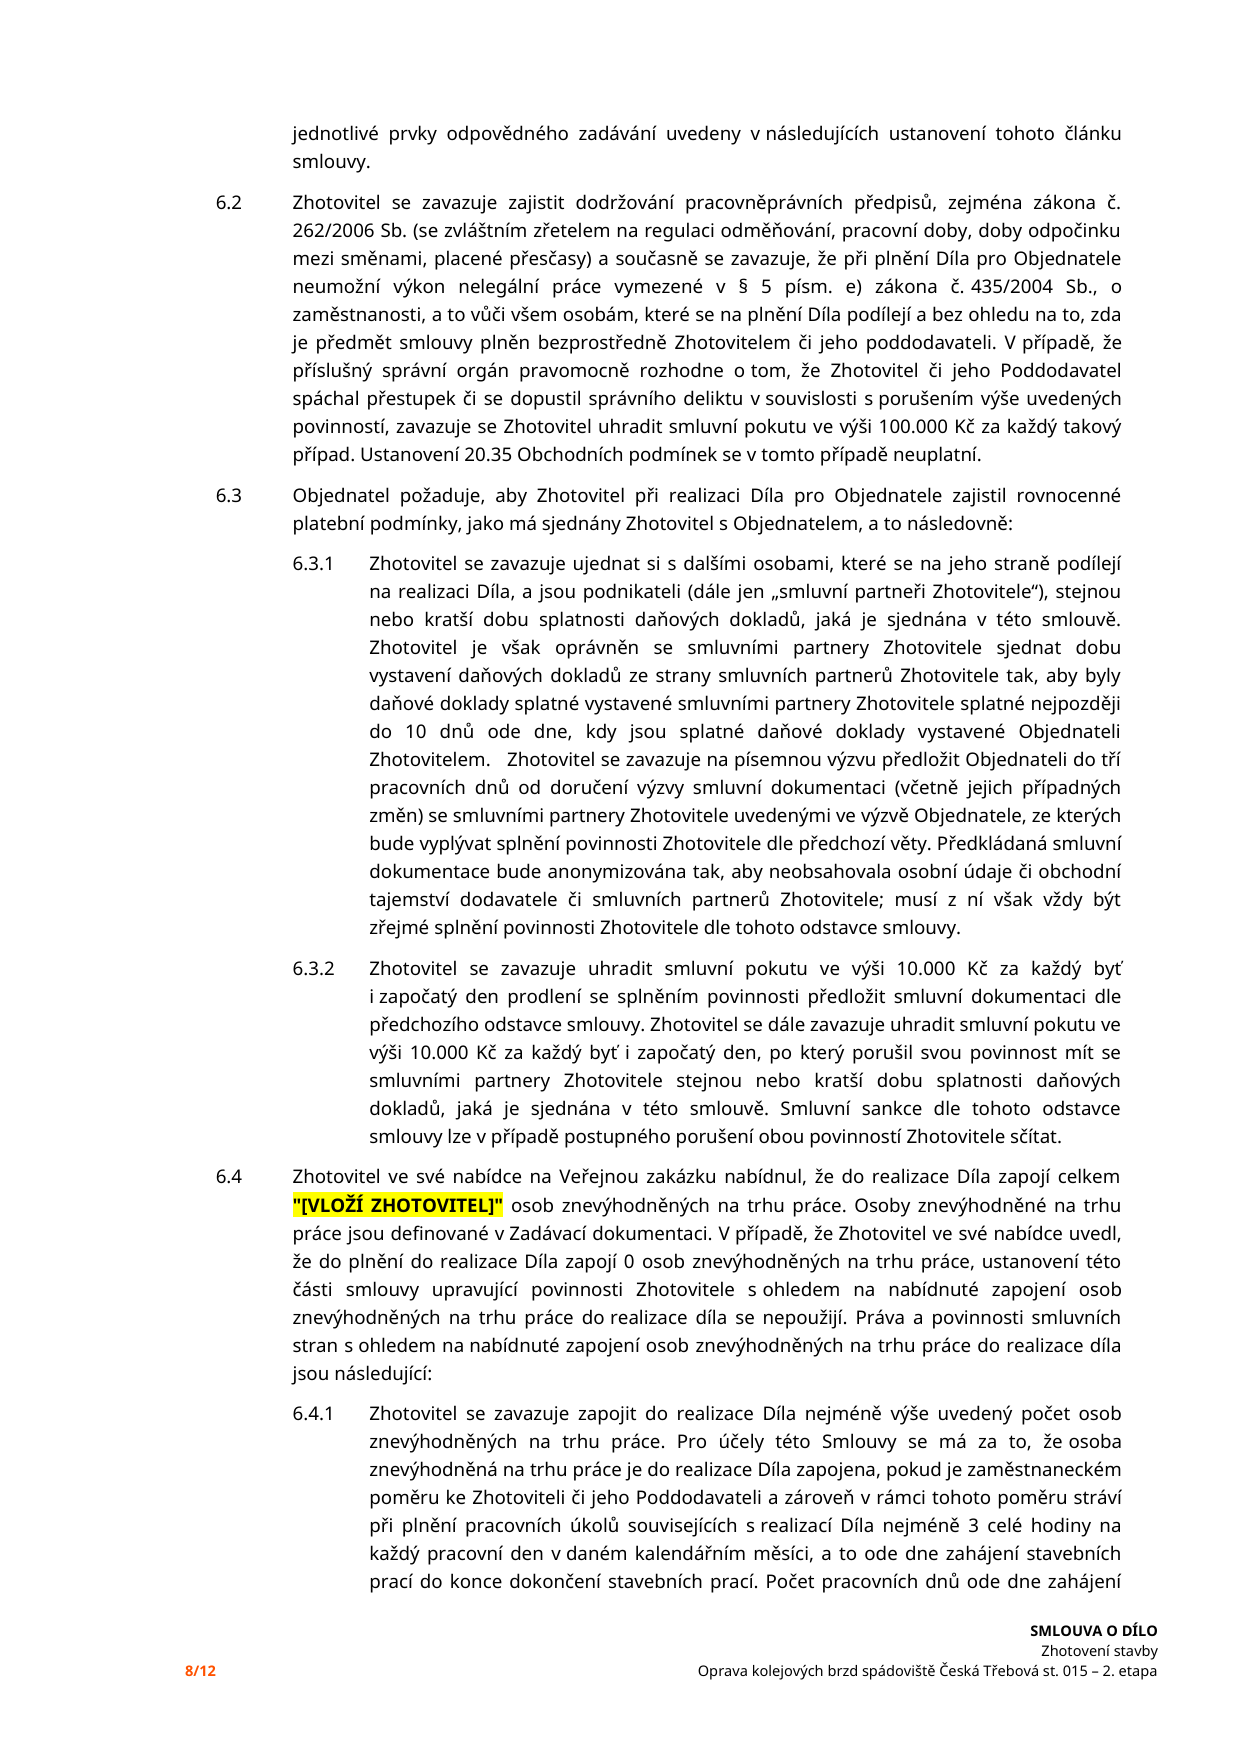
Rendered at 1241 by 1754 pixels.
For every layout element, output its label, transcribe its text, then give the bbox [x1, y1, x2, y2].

text Objednatel požaduje, aby Zhotovitel při realizaci Díla pro Objednatele zajistil rovnocenné platební podmínky, jako má sjednány Zhotovitel s Objednatelem, a to následovně: [216, 482, 1122, 535]
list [292, 1401, 1122, 1594]
text Zhotovitel ve své nabídce na Veřejnou zakázku nabídnul, že do realizace Díla zapojí celkem "[VLOŽÍ ZHOTOVITEL]" osob znevýhodněných na trhu práce. Osoby znevýhodněné na trhu práce jsou definované v Zadávací dokumentaci. V případě, že Zhotovitel ve své nabídce uvedl, že do plnění do realizace Díla zapojí 0 osob znevýhodněných na trhu práce, ustanovení této části smlouvy upravující povinnosti Zhotovitele s ohledem na nabídnuté zapojení osob znevýhodněných na trhu práce do realizace díla se nepoužijí. Práva a povinnosti smluvních stran s ohledem na nabídnuté zapojení osob znevýhodněných na trhu práce do realizace díla jsou následující: [216, 1164, 1122, 1386]
text Zhotovitel se zavazuje uhradit smluvní pokutu ve výši 10.000 Kč za každý byť i započatý den prodlení se splněním povinnosti předložit smluvní dokumentaci dle předchozího odstavce smlouvy. Zhotovitel se dále zavazuje uhradit smluvní pokutu ve výši 10.000 Kč za každý byť i započatý den, po který porušil svou povinnost mít se smluvními partnery Zhotovitele stejnou nebo kratší dobu splatnosti daňových dokladů, jaká je sjednána v této smlouvě. Smluvní sankce dle tohoto odstavce smlouvy lze v případě postupného porušení obou povinností Zhotovitele sčítat. [292, 955, 1122, 1149]
text Zhotovitel se zavazuje ujednat si s dalšími osobami, které se na jeho straně podílejí na realizaci Díla, a jsou podnikateli (dále jen „smluvní partneři Zhotovitele“), stejnou nebo kratší dobu splatnosti daňových dokladů, jaká je sjednána v této smlouvě. Zhotovitel je však oprávněn se smluvními partnery Zhotovitele sjednat dobu vystavení daňových dokladů ze strany smluvních partnerů Zhotovitele tak, aby byly daňové doklady splatné vystavené smluvními partnery Zhotovitele splatné nejpozději do 10 dnů ode dne, kdy jsou splatné daňové doklady vystavené Objednateli Zhotovitelem. Zhotovitel se zavazuje na písemnou výzvu předložit Objednateli do tří pracovních dnů od doručení výzvy smluvní dokumentaci (včetně jejich případných změn) se smluvními partnery Zhotovitele uvedenými ve výzvě Objednatele, ze kterých bude vyplývat splnění povinnosti Zhotovitele dle předchozí věty. Předkládaná smluvní dokumentace bude anonymizována tak, aby neobsahovala osobní údaje či obchodní tajemství dodavatele či smluvních partnerů Zhotovitele; musí z ní však vždy být zřejmé splnění povinnosti Zhotovitele dle tohoto odstavce smlouvy. [292, 550, 1122, 940]
text Zhotovitel se zavazuje zajistit dodržování pracovněprávních předpisů, zejména zákona č. 262/2006 Sb. (se zvláštním zřetelem na regulaci odměňování, pracovní doby, doby odpočinku mezi směnami, placené přesčasy) a současně se zavazuje, že při plnění Díla pro Objednatele neumožní výkon nelegální práce vymezené v § 5 písm. e) zákona č. 435/2004 Sb., o zaměstnanosti, a to vůči všem osobám, které se na plnění Díla podílejí a bez ohledu na to, zda je předmět smlouvy plněn bezprostředně Zhotovitelem či jeho poddodavateli. V případě, že příslušný správní orgán pravomocně rozhodne o tom, že Zhotovitel či jeho Poddodavatel spáchal přestupek či se dopustil správního deliktu v souvislosti s porušením výše uvedených povinností, zavazuje se Zhotovitel uhradit smluvní pokutu ve výši 100.000 Kč za každý takový případ. Ustanovení 20.35 Obchodních podmínek se v tomto případě neuplatní. [216, 189, 1122, 467]
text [216, 121, 1122, 174]
